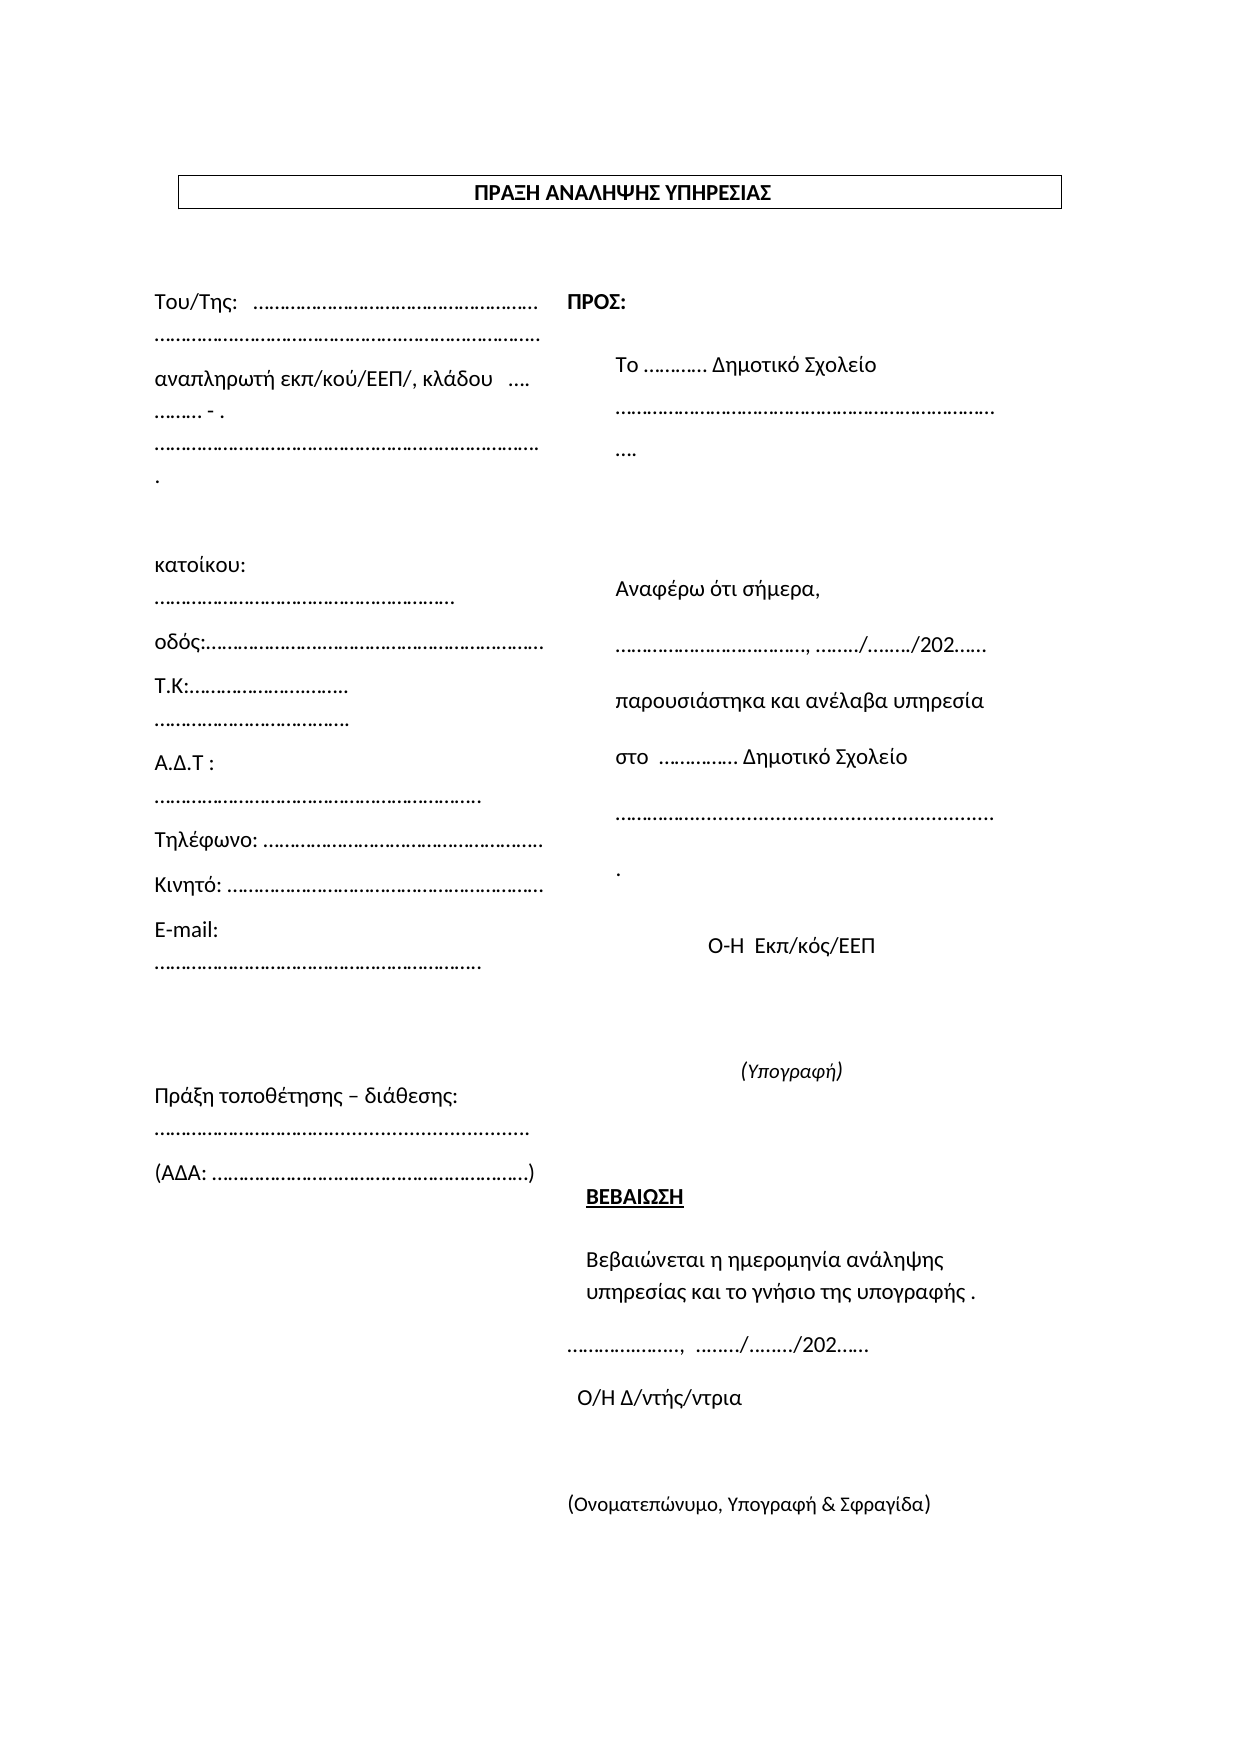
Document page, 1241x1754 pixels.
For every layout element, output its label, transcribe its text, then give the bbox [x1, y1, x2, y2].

table_header Του/Tης: ……………………………………………… …………….………………………….…………………….. αναπληρωτή εκπ/κού/ΕΕΠ/, κλάδου ….……… - .……………………………………………………………….. κατοίκου:………………………………………………… οδός:………………….…………………………………… Τ.Κ:………………….……..………………………………. Α.Δ.Τ : …………………………………………………….. Τηλέφωνο: …………………………………………….. Κινητό: …………………………………………………… E-mail: …………………………………………………….. Πράξη τοποθέτησης – διάθεσης: ……………………………................................... (ΑΔΑ: ……………………………………………………) [143, 287, 556, 1542]
table_header ΠΡΟΣ: Το ………… Δημοτικό Σχολείο …………………………………………………………………. Αναφέρω ότι σήμερα, ………………………………, ……../….…./202…… παρουσιάστηκα και ανέλαβα υπηρεσία στο …………… Δημοτικό Σχολείο ……………..................................................... Ο-Η Εκπ/κός/ΕΕΠ (Υπογραφή) ΒΕΒΑΙΩΣΗ Βεβαιώνεται η ημερομηνία ανάληψης υπηρεσίας και το γνήσιο της υπογραφής . ………….…….., ..….../..….../202…… Ο/Η Δ/ντής/ντρια (Ονοματεπώνυμο, Υπογραφή & Σφραγίδα) [556, 287, 1008, 1542]
text ΠΡΑΞΗ ΑΝΑΛΗΨΗΣ ΥΠΗΡΕΣΙΑΣ [179, 176, 1061, 208]
